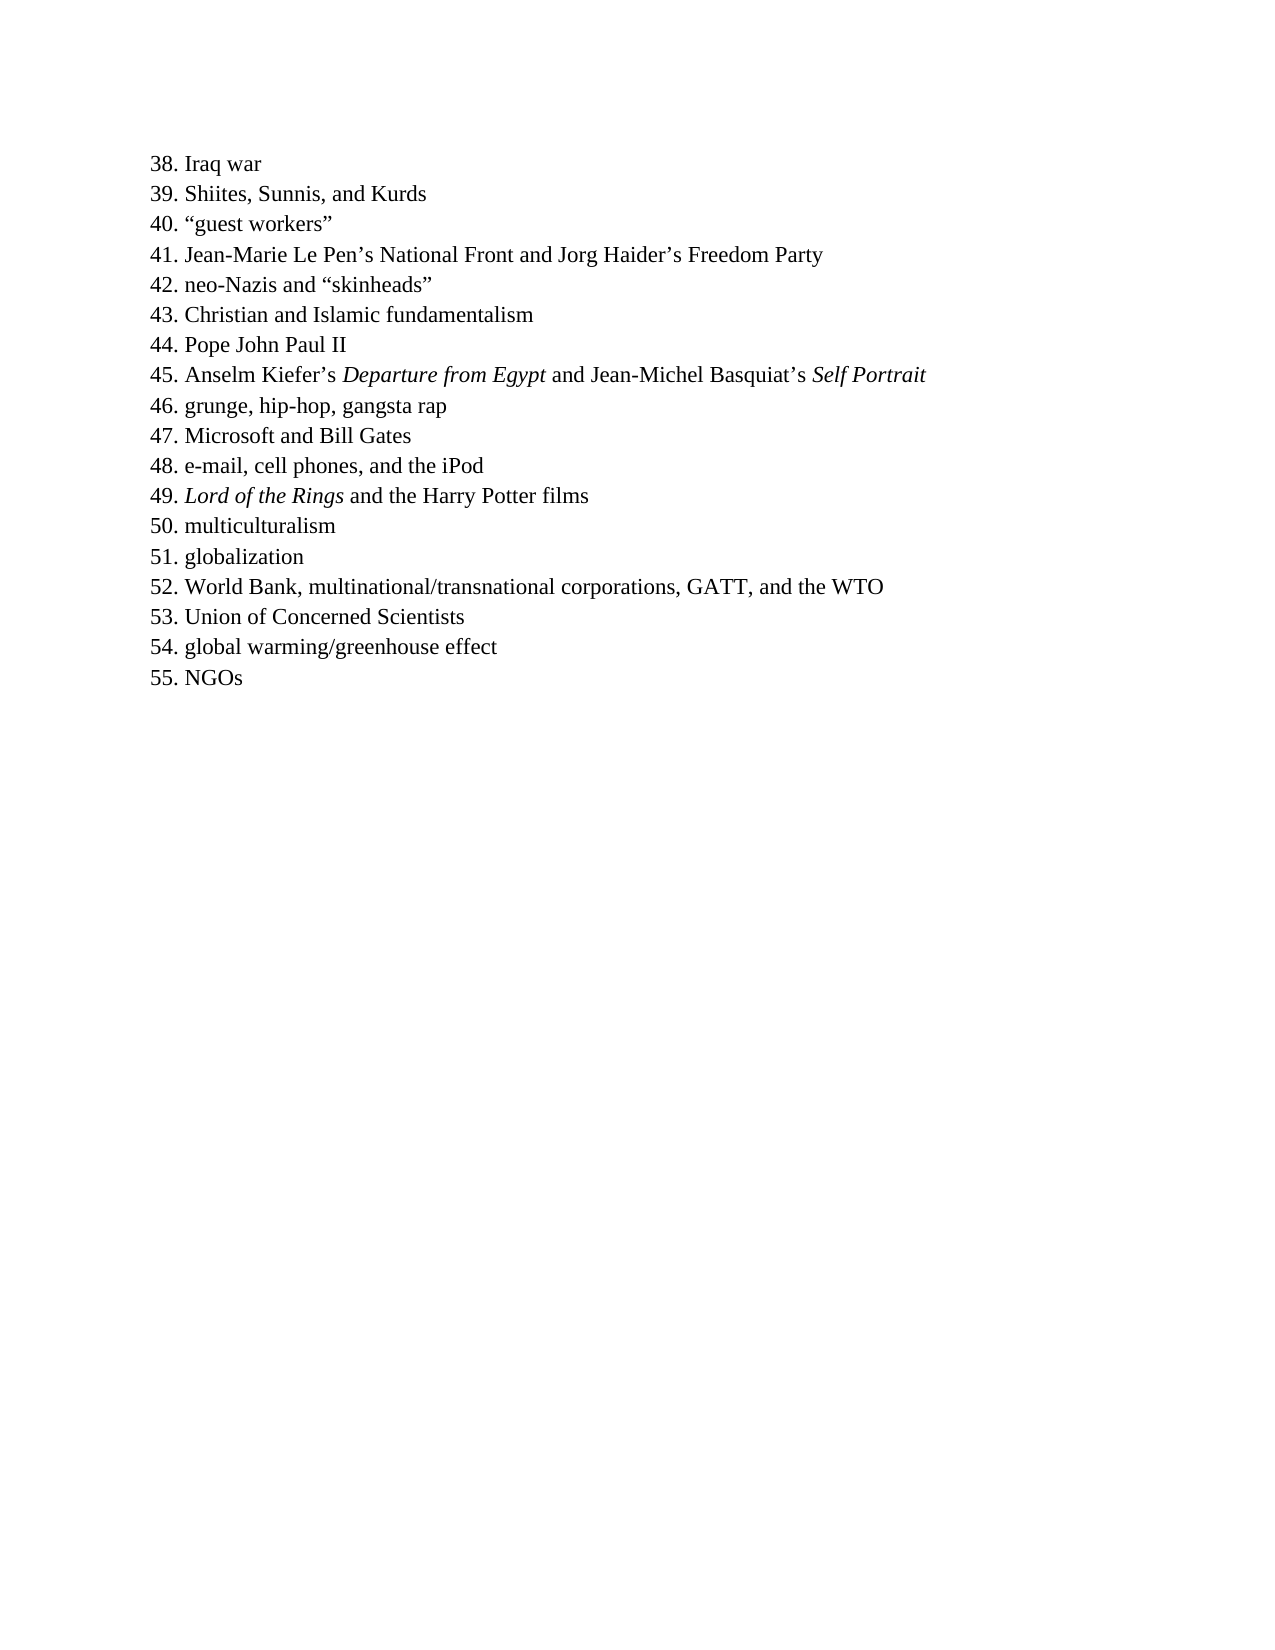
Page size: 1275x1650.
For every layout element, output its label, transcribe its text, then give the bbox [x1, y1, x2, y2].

text 55. NGOs [150, 663, 1125, 690]
text 42. neo-Nazis and “skinheads” [150, 271, 1125, 297]
text 49. Lord of the Rings and the Harry Potter films [150, 482, 1125, 509]
text 41. Jean-Marie Le Pen’s National Front and Jorg Haider’s Freedom Party [150, 241, 1125, 267]
text 38. war [150, 150, 1125, 176]
text 44. Pope John Paul II [150, 331, 1125, 358]
text 40. “guest workers” [150, 210, 1125, 237]
text 52. World Bank, multinational/transnational corporations, GATT, and the WTO [150, 573, 1125, 599]
text 54. global warming/greenhouse effect [150, 633, 1125, 660]
text 53. of Concerned Scientists [150, 603, 1125, 629]
text 46. grunge, hip-hop, gangsta rap [150, 392, 1125, 418]
text 47. Microsoft and Bill Gates [150, 422, 1125, 448]
text 45. Anselm Kiefer’s Departure from Egypt and Jean-Michel Basquiat’s Self Portrait [150, 361, 1125, 388]
text 39. Shiites, Sunnis, and Kurds [150, 180, 1125, 207]
text 50. multiculturalism [150, 512, 1125, 539]
text 43. Christian and Islamic fundamentalism [150, 301, 1125, 327]
text 51. globalization [150, 543, 1125, 569]
text 48. e-mail, cell phones, and the iPod [150, 452, 1125, 478]
